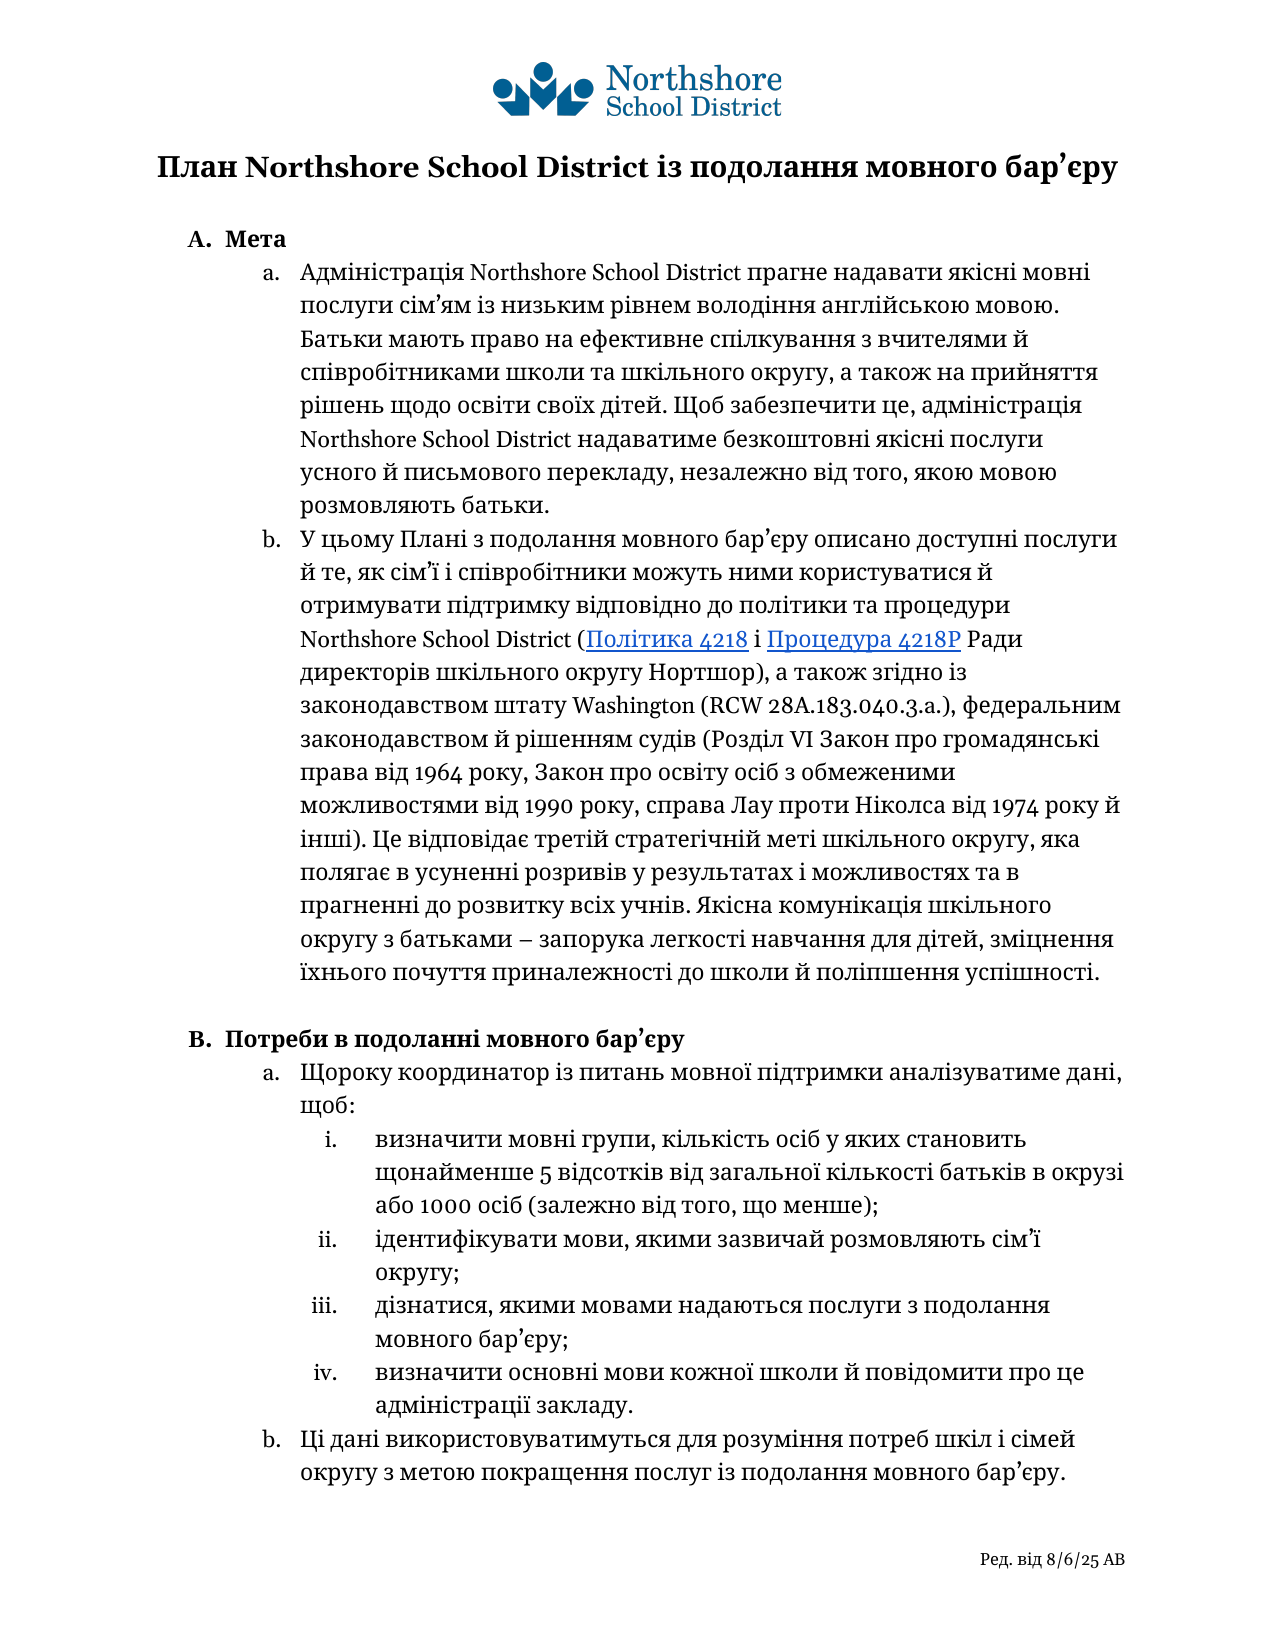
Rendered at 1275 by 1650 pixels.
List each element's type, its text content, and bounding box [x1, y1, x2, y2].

list Щороку координатор із питань мовної підтримки аналізуватиме дані, щоб: [262, 1059, 1125, 1122]
list Потреби в подоланні мовного бар’єру [187, 1026, 1125, 1055]
list дізнатися, якими мовами надаються послуги з подолання мовного бар’єру; [337, 1293, 1125, 1355]
list ідентифікувати мови, якими зазвичай розмовляють сім’ї округу; [337, 1226, 1125, 1288]
picture [493, 62, 782, 116]
list визначити основні мови кожної школи й повідомити про це адміністрації закладу. [337, 1359, 1125, 1422]
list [262, 1426, 1125, 1488]
list У цьому Плані з подолання мовного бар’єру описано доступні послуги й те, як сім’ї і співробітники можуть ними користуватися й отримувати підтримку відповідно до політики та процедури Northshore School District (Політика 4218 і Процедура 4218P Ради директорів шкільного округу Нортшор), а також згідно із законодавством штату Washington (RCW 28A.183.040.3.a.), федеральним законодавством й рішенням судів (Розділ VI Закон про громадянські права від 1964 року, Закон про освіту осіб з обмеженими можливостями від 1990 року, справа Лау проти Ніколса від 1974 року й інші). Це відповідає третій стратегічній меті шкільного округу, яка полягає в усуненні розривів у результатах і можливостях та в прагненні до розвитку всіх учнів. Якісна комунікація шкільного округу з батьками – запорука легкості навчання для дітей, зміцнення їхнього почуття приналежності до школи й поліпшення успішності. [262, 526, 1125, 988]
text План Northshore School District із подолання мовного бар’єру [150, 150, 1125, 187]
list Мета [187, 226, 1125, 255]
list визначити мовні групи, кількість осіб у яких становить щонайменше 5 відсотків від загальної кількості батьків в окрузі або 1000 осіб (залежно від того, що менше); [337, 1126, 1125, 1222]
list Адміністрація Northshore School District прагне надавати якісні мовні послуги сім’ям із низьким рівнем володіння англійською мовою. Батьки мають право на ефективне спілкування з вчителями й співробітниками школи та шкільного округу, а також на прийняття рішень щодо освіти своїх дітей. Щоб забезпечити це, адміністрація Northshore School District надаватиме безкоштовні якісні послуги усного й письмового перекладу, незалежно від того, якою мовою розмовляють батьки. [262, 259, 1125, 522]
